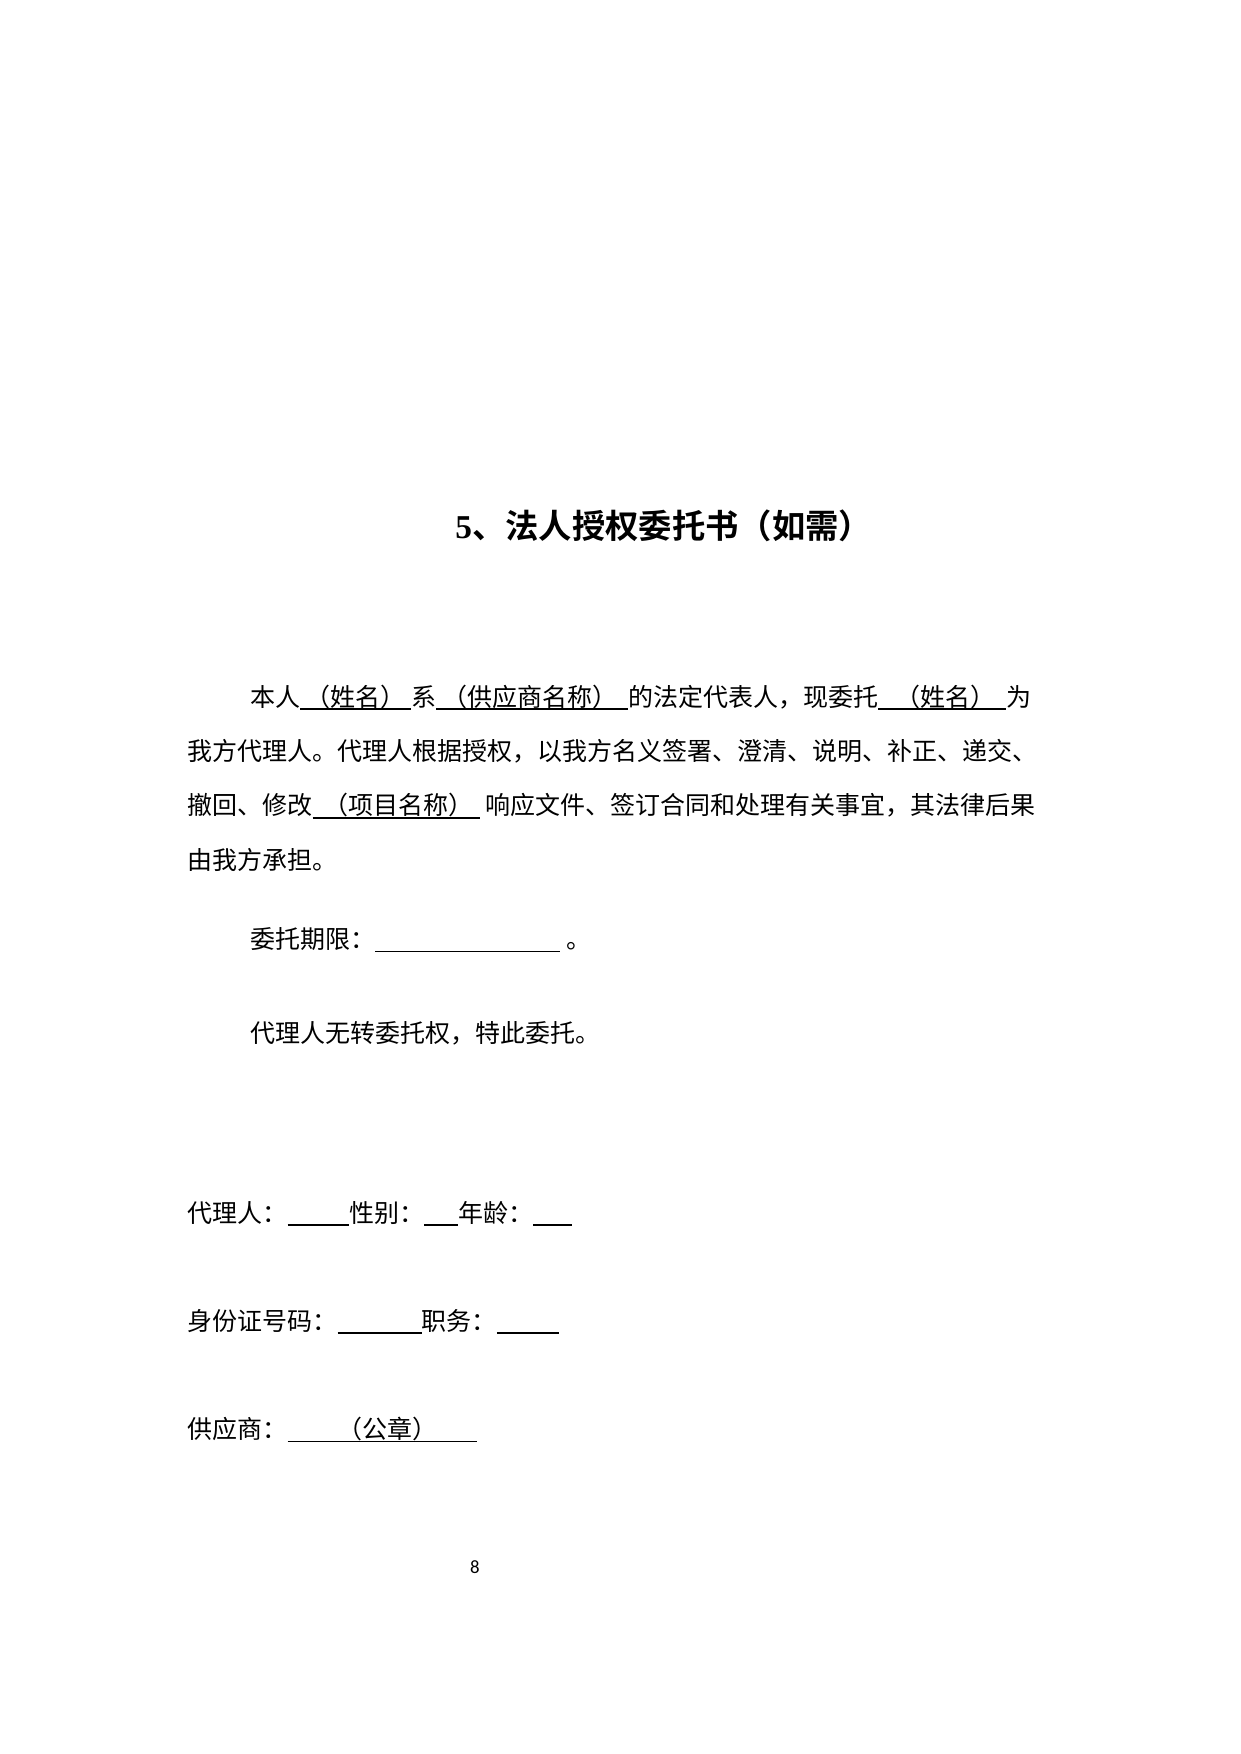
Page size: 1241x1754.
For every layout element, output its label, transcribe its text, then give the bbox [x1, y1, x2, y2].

text 委托期限： 。 [187, 919, 1053, 956]
text 本人 （姓名） 系 （供应商名称） 的法定代表人，现委托 （姓名） 为我方代理人。代理人根据授权，以我方名义签署、澄清、说明、补正、递交、撤回、修改 （项目名称） 响应文件、签订合同和处理有关事宜，其法律后果由我方承担。 [187, 677, 1053, 876]
text 5、法人授权委托书（如需） [187, 491, 1053, 556]
text 代理人： 性别： 年龄： [187, 1179, 1053, 1244]
text 身份证号码： 职务： [187, 1287, 1053, 1352]
text 代理人无转委托权，特此委托。 [187, 999, 1053, 1064]
text 供应商： （公章） [187, 1395, 1053, 1460]
